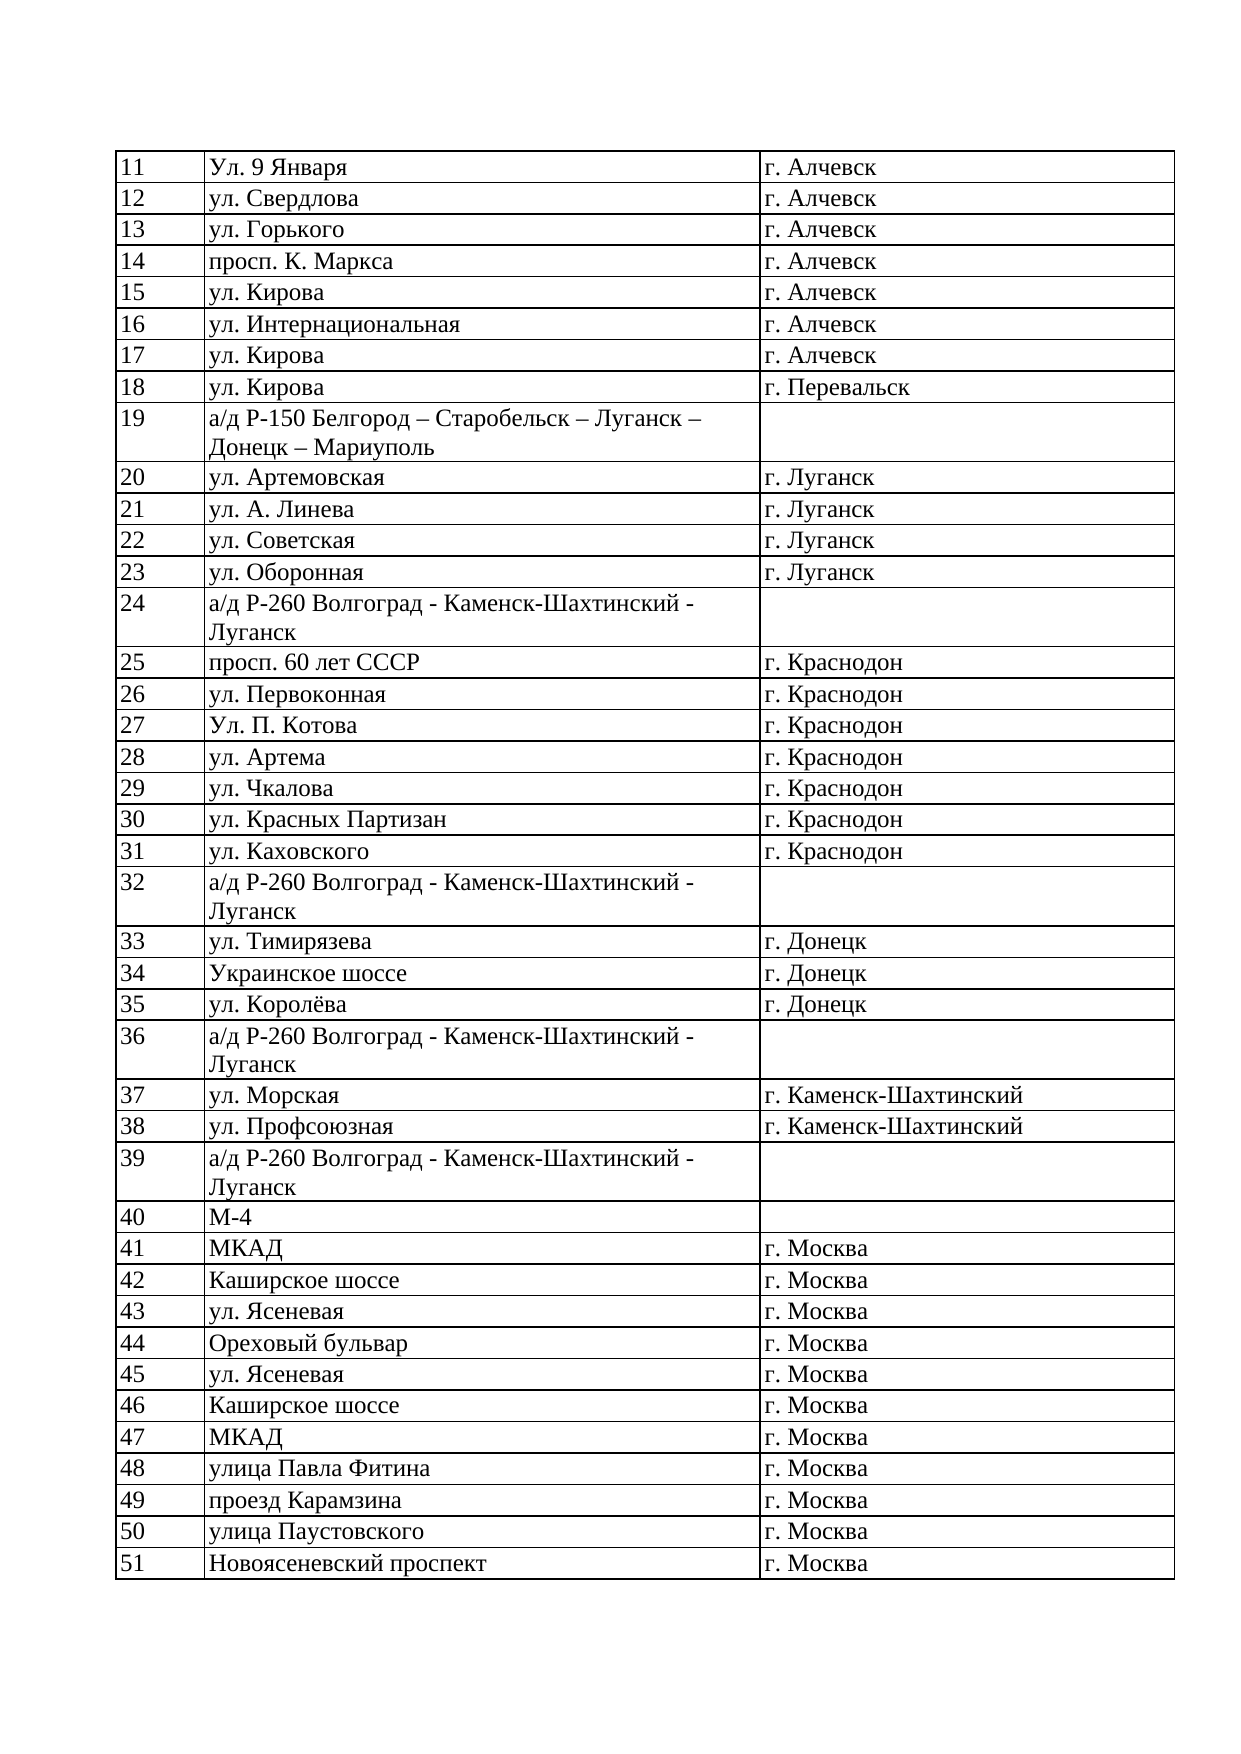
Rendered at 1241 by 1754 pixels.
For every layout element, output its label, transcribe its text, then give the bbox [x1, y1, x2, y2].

table_cell улица Паустовского [205, 1517, 759, 1546]
table_cell г. Москва [761, 1517, 1174, 1546]
table_cell ул. Оборонная [205, 557, 759, 587]
table_cell МКАД [205, 1422, 759, 1452]
table_cell МКАД [205, 1233, 759, 1263]
table_cell 27 [117, 710, 204, 740]
table_cell ул. Королёва [205, 990, 759, 1019]
table_cell 37 [117, 1080, 204, 1110]
table_cell ул. Кирова [205, 340, 759, 370]
table_cell г. Москва [761, 1548, 1174, 1578]
table_cell ул. Горького [205, 215, 759, 244]
table_cell М-4 [205, 1202, 759, 1232]
table_cell [761, 1202, 1174, 1232]
table_cell г. Москва [761, 1391, 1174, 1421]
table_cell проезд Карамзина [205, 1485, 759, 1515]
table_cell [761, 1143, 1174, 1200]
table_cell г. Луганск [761, 525, 1174, 555]
table_cell ул. Первоконная [205, 679, 759, 708]
table_cell 40 [117, 1202, 204, 1232]
table_cell г. Луганск [761, 494, 1174, 524]
table_cell г. Алчевск [761, 340, 1174, 370]
table_cell Ул. 9 Января [205, 152, 759, 181]
table_cell г. Москва [761, 1422, 1174, 1452]
table_cell [761, 403, 1174, 461]
table_cell Ул. П. Котова [205, 710, 759, 740]
table_cell 41 [117, 1233, 204, 1263]
table_cell а/д Р-260 Волгоград - Каменск-Шахтинский - Луганск [205, 1143, 759, 1200]
table_cell г. Москва [761, 1296, 1174, 1326]
table_cell г. Краснодон [761, 679, 1174, 708]
table_cell 35 [117, 990, 204, 1019]
table_cell г. Краснодон [761, 742, 1174, 771]
table_cell 21 [117, 494, 204, 524]
table_cell г. Москва [761, 1328, 1174, 1358]
table_cell улица Павла Фитина [205, 1454, 759, 1483]
table_cell ул. Свердлова [205, 183, 759, 213]
table_cell ул. Каховского [205, 836, 759, 866]
table_cell ул. А. Линева [205, 494, 759, 524]
table_cell 14 [117, 246, 204, 276]
table_cell г. Москва [761, 1265, 1174, 1295]
table_cell ул. Красных Партизан [205, 805, 759, 834]
table_cell ул. Ясеневая [205, 1359, 759, 1389]
table_cell 12 [117, 183, 204, 213]
table_cell г. Алчевск [761, 309, 1174, 339]
table_cell [761, 588, 1174, 646]
table_cell 30 [117, 805, 204, 834]
table_cell 26 [117, 679, 204, 708]
table_cell 29 [117, 773, 204, 803]
table_cell 11 [117, 152, 204, 181]
table_cell ул. Советская [205, 525, 759, 555]
table_cell 51 [117, 1548, 204, 1578]
table_cell 50 [117, 1517, 204, 1546]
table_cell г. Краснодон [761, 710, 1174, 740]
table_cell 36 [117, 1021, 204, 1078]
table_cell г. Луганск [761, 557, 1174, 587]
table_cell 23 [117, 557, 204, 587]
table_cell г. Москва [761, 1233, 1174, 1263]
table_cell ул. Тимирязева [205, 927, 759, 956]
table_cell Каширское шоссе [205, 1265, 759, 1295]
table_cell 16 [117, 309, 204, 339]
table_cell 18 [117, 372, 204, 402]
table_cell ул. Артема [205, 742, 759, 771]
table_cell ул. Ясеневая [205, 1296, 759, 1326]
table_cell г. Донецк [761, 927, 1174, 956]
table_cell г. Алчевск [761, 152, 1174, 181]
table_cell 33 [117, 927, 204, 956]
table_cell ул. Профсоюзная [205, 1111, 759, 1141]
table_cell а/д Р-150 Белгород – Старобельск – Луганск – Донецк – Мариуполь [205, 403, 759, 461]
table_cell ул. Кирова [205, 277, 759, 307]
table_cell г. Луганск [761, 462, 1174, 492]
table_cell 25 [117, 647, 204, 677]
table_cell Каширское шоссе [205, 1391, 759, 1421]
table_cell 31 [117, 836, 204, 866]
table_cell 46 [117, 1391, 204, 1421]
table_cell 42 [117, 1265, 204, 1295]
table_cell ул. Интернациональная [205, 309, 759, 339]
table_cell ул. Артемовская [205, 462, 759, 492]
table_cell г. Перевальск [761, 372, 1174, 402]
table_cell просп. К. Маркса [205, 246, 759, 276]
table_cell а/д Р-260 Волгоград - Каменск-Шахтинский - Луганск [205, 1021, 759, 1078]
table_cell просп. 60 лет СССР [205, 647, 759, 677]
table_cell г. Каменск-Шахтинский [761, 1111, 1174, 1141]
table_cell 20 [117, 462, 204, 492]
table_cell 44 [117, 1328, 204, 1358]
table_cell 32 [117, 867, 204, 925]
table_cell 48 [117, 1454, 204, 1483]
table_cell ул. Чкалова [205, 773, 759, 803]
table_cell 28 [117, 742, 204, 771]
table_cell 24 [117, 588, 204, 646]
table_cell г. Москва [761, 1454, 1174, 1483]
table_cell 17 [117, 340, 204, 370]
table_cell 34 [117, 958, 204, 988]
table_cell Украинское шоссе [205, 958, 759, 988]
table_cell г. Краснодон [761, 647, 1174, 677]
table_cell г. Алчевск [761, 215, 1174, 244]
table_cell ул. Кирова [205, 372, 759, 402]
table_cell г. Москва [761, 1359, 1174, 1389]
table_cell 45 [117, 1359, 204, 1389]
table_cell 49 [117, 1485, 204, 1515]
table_cell 43 [117, 1296, 204, 1326]
table_cell а/д Р-260 Волгоград - Каменск-Шахтинский - Луганск [205, 867, 759, 925]
table_cell г. Алчевск [761, 183, 1174, 213]
table_cell г. Донецк [761, 958, 1174, 988]
table_cell [761, 867, 1174, 925]
table_cell 47 [117, 1422, 204, 1452]
table_cell 13 [117, 215, 204, 244]
table_cell г. Алчевск [761, 246, 1174, 276]
table_cell г. Краснодон [761, 773, 1174, 803]
table_cell 22 [117, 525, 204, 555]
table_cell г. Краснодон [761, 836, 1174, 866]
table_cell ул. Морская [205, 1080, 759, 1110]
table_cell г. Алчевск [761, 277, 1174, 307]
table_cell г. Каменск-Шахтинский [761, 1080, 1174, 1110]
table_cell Новоясеневский проспект [205, 1548, 759, 1578]
table_cell [761, 1021, 1174, 1078]
table_cell 15 [117, 277, 204, 307]
table_cell г. Москва [761, 1485, 1174, 1515]
table_cell 39 [117, 1143, 204, 1200]
table_cell г. Донецк [761, 990, 1174, 1019]
table_cell 38 [117, 1111, 204, 1141]
table_cell 19 [117, 403, 204, 461]
table_cell г. Краснодон [761, 805, 1174, 834]
table_cell Ореховый бульвар [205, 1328, 759, 1358]
table_cell а/д Р-260 Волгоград - Каменск-Шахтинский - Луганск [205, 588, 759, 646]
